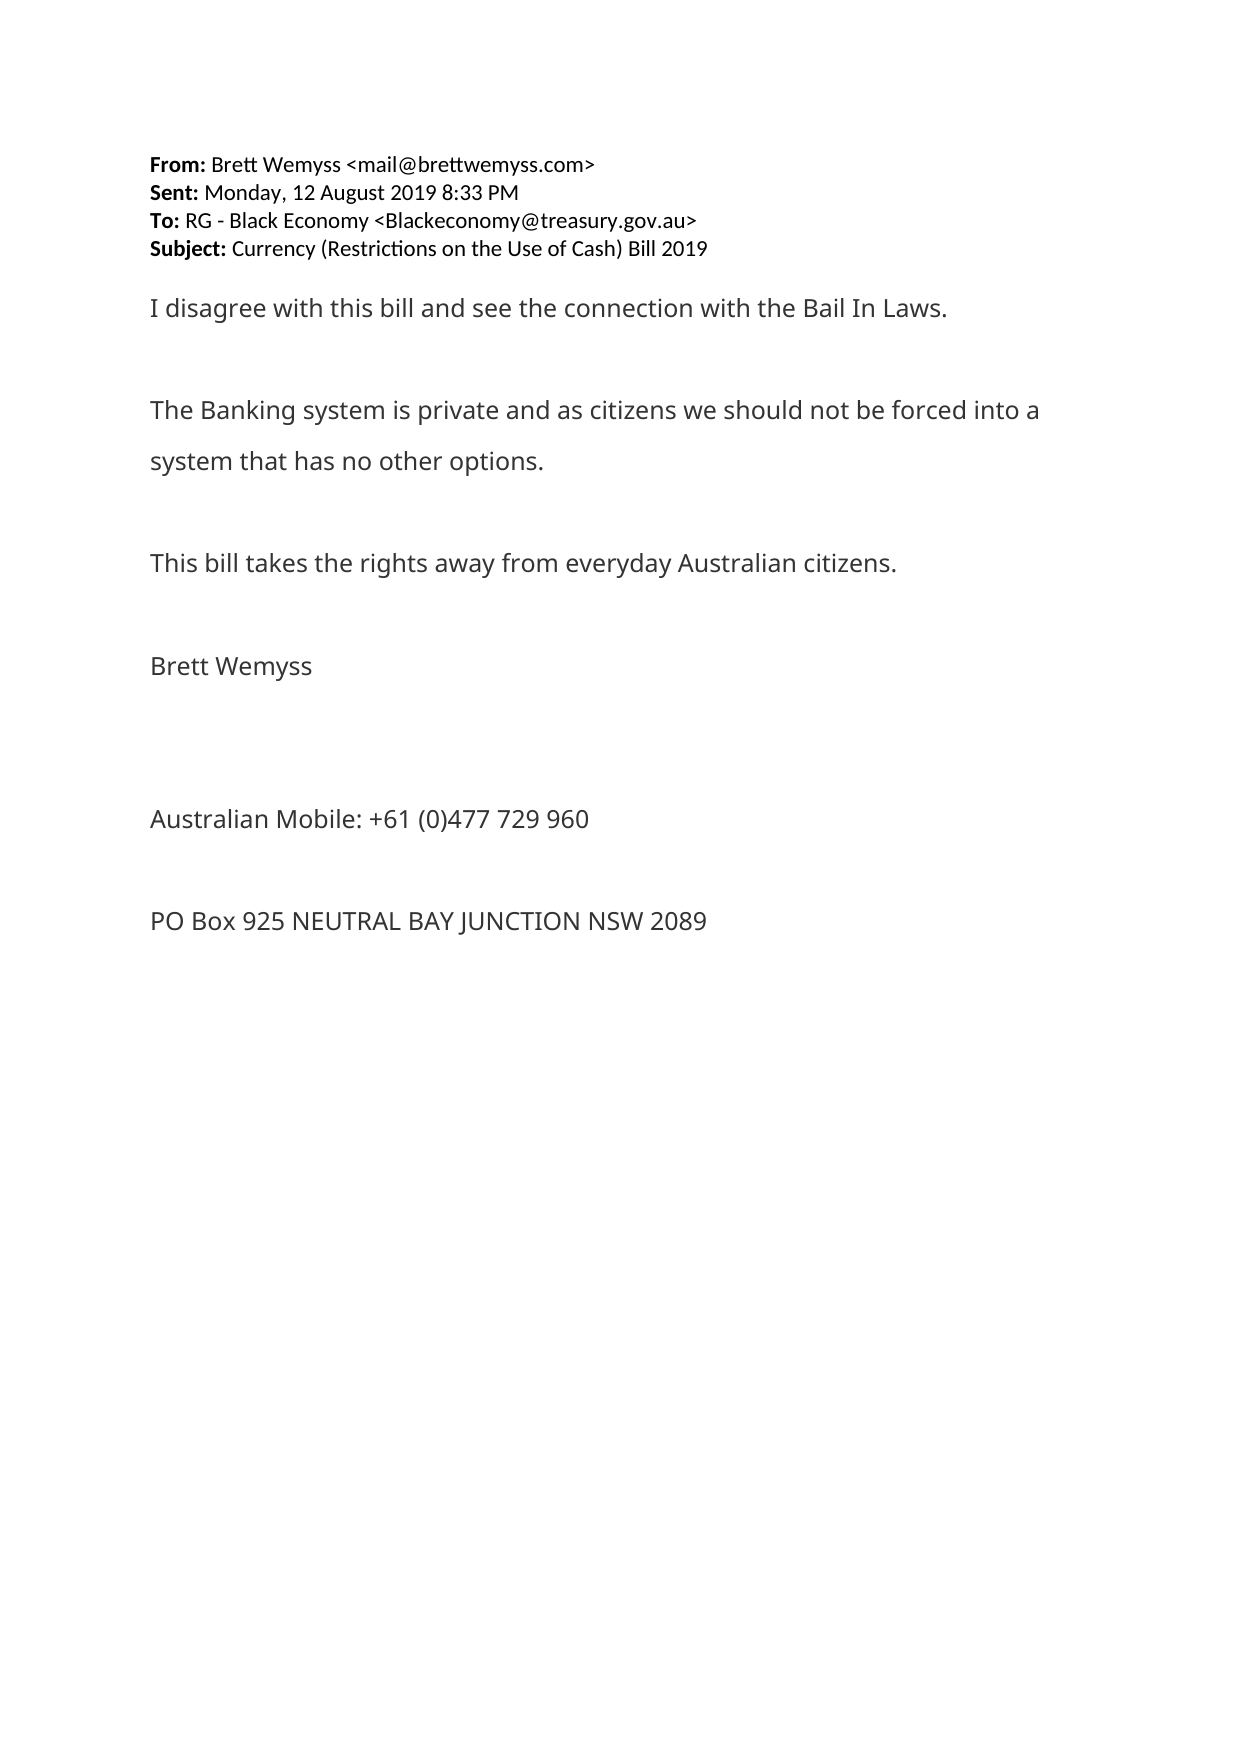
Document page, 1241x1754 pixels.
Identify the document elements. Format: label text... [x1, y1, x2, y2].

text PO Box 925 NEUTRAL BAY JUNCTION NSW 2089 [150, 903, 1090, 937]
text This bill takes the rights away from everyday Australian citizens. [150, 546, 1090, 580]
text I disagree with this bill and see the connection with the Bail In Laws. [150, 291, 1090, 325]
text The Banking system is private and as citizens we should not be forced into a system that has no other options. [150, 393, 1090, 478]
text From: Brett Wemyss <mail@brettwemyss.com> Sent: Monday, 12 August 2019 8:33 PM To: RG - Black Economy <Blackeconomy@treasury.gov.au> Subject: Currency (Restrictions on the Use of Cash) Bill 2019 [150, 150, 1090, 262]
text Australian Mobile: +61 (0)477 729 960 [150, 801, 1090, 835]
text Brett Wemyss [150, 648, 1090, 682]
